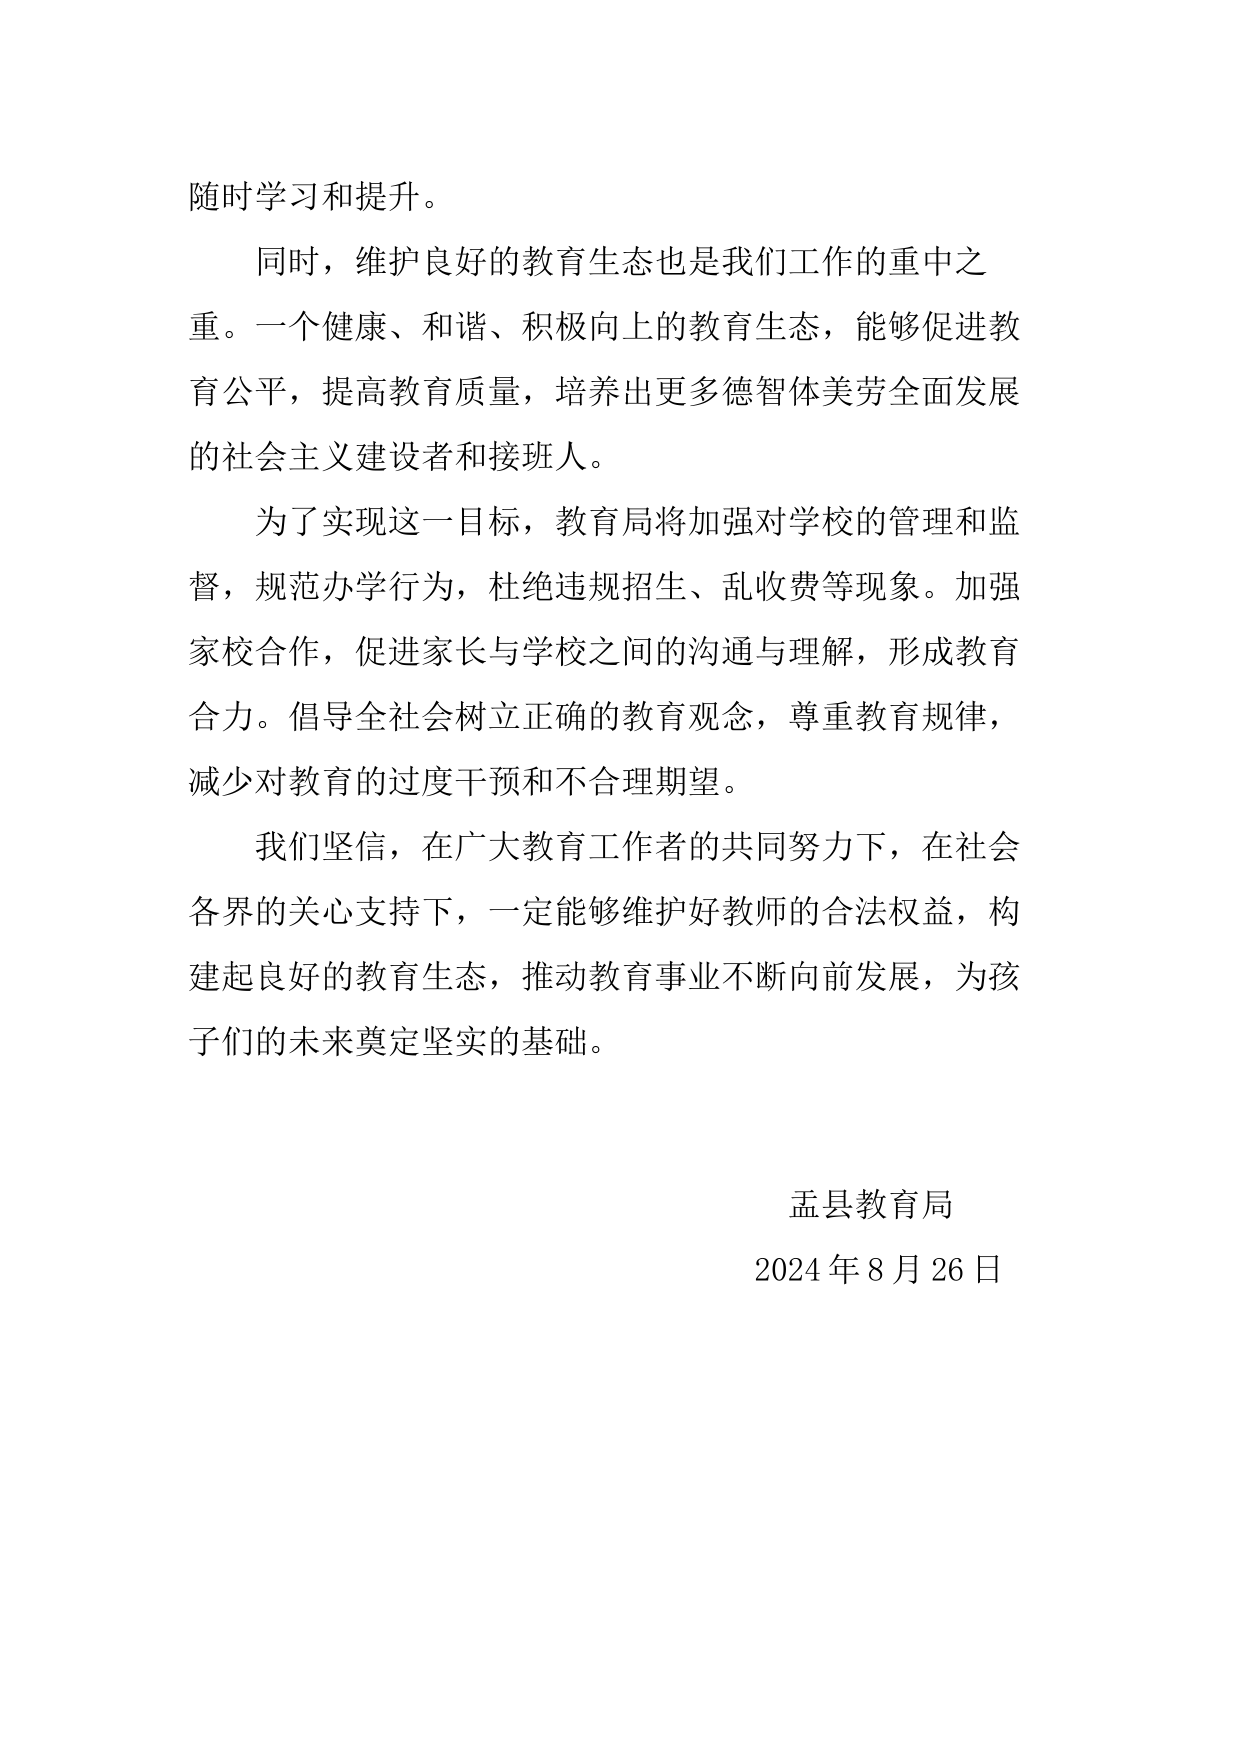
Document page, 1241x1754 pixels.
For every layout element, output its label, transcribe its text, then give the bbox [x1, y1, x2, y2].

list 盂县教育局 [187, 1169, 1053, 1234]
text 为了实现这一目标，教育局将加强对学校的管理和监督，规范办学行为，杜绝违规招生、乱收费等现象。加强家校合作，促进家长与学校之间的沟通与理解，形成教育合力。倡导全社会树立正确的教育观念，尊重教育规律，减少对教育的过度干预和不合理期望。 [187, 487, 1053, 812]
text 我们坚信，在广大教育工作者的共同努力下，在社会各界的关心支持下，一定能够维护好教师的合法权益，构建起良好的教育生态，推动教育事业不断向前发展，为孩子们的未来奠定坚实的基础。 [187, 812, 1053, 1072]
list 2024年8月26日 [187, 1234, 1053, 1299]
text 同时，维护良好的教育生态也是我们工作的重中之重。一个健康、和谐、积极向上的教育生态，能够促进教育公平，提高教育质量，培养出更多德智体美劳全面发展的社会主义建设者和接班人。 [187, 227, 1053, 487]
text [187, 162, 1053, 227]
